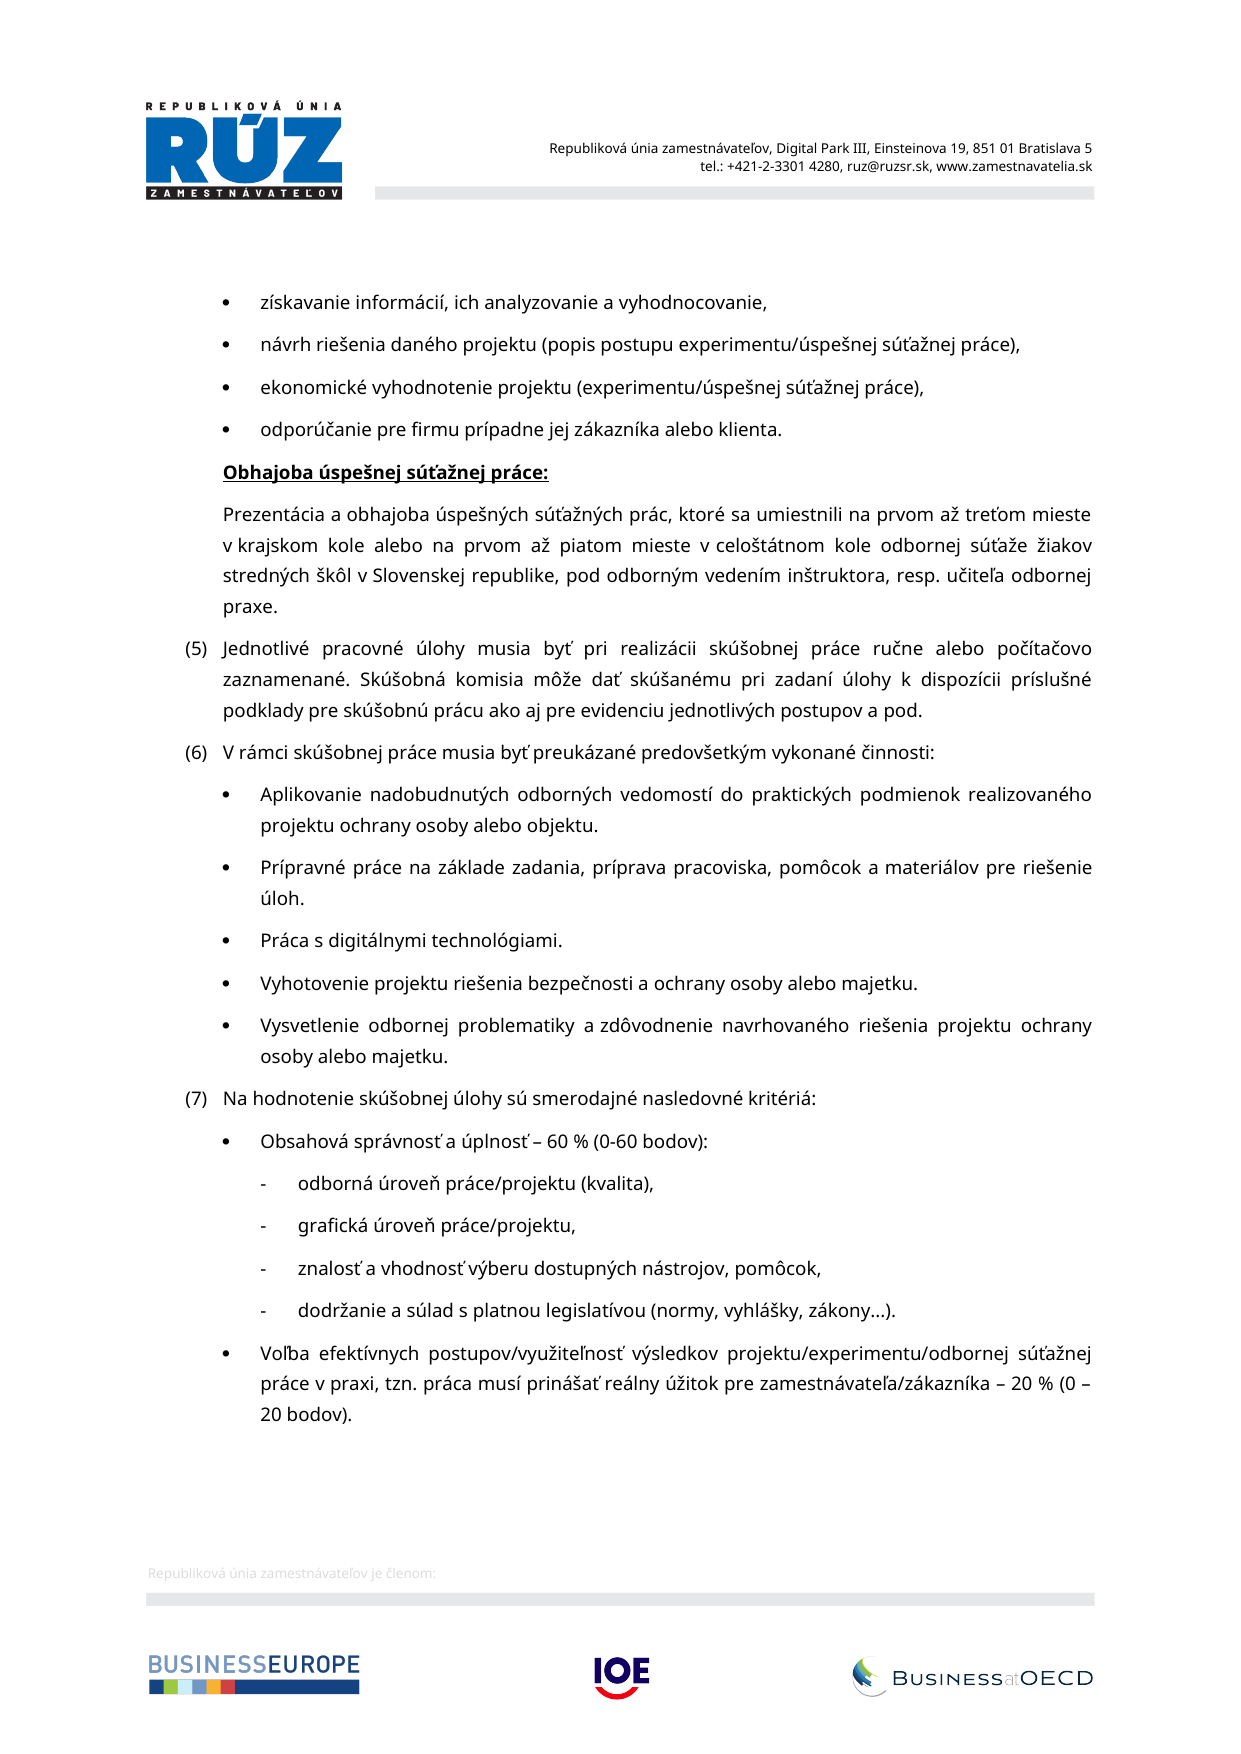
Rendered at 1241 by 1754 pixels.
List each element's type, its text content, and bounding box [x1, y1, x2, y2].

list Jednotlivé pracovné úlohy musia byť pri realizácii skúšobnej práce ručne alebo počítačovo zaznamenané. Skúšobná komisia môže dať skúšanému pri zadaní úlohy k dispozícii príslušné podklady pre skúšobnú prácu ako aj pre evidenciu jednotlivých postupov a pod. [185, 636, 1092, 722]
list návrh riešenia daného projektu (popis postupu experimentu/úspešnej súťažnej práce), [223, 332, 1092, 357]
list ekonomické vyhodnotenie projektu (experimentu/úspešnej súťažnej práce), [223, 374, 1092, 400]
list Vysvetlenie odbornej problematiky a zdôvodnenie navrhovaného riešenia projektu ochrany osoby alebo majetku. [223, 1012, 1092, 1069]
list grafická úroveň práce/projektu, [260, 1213, 1092, 1238]
list Prípravné práce na základe zadania, príprava pracoviska, pomôcok a materiálov pre riešenie úloh. [223, 855, 1092, 911]
list Aplikovanie nadobudnutých odborných vedomostí do praktických podmienok realizovaného projektu ochrany osoby alebo objektu. [223, 782, 1092, 838]
list Na hodnotenie skúšobnej úlohy sú smerodajné nasledovné kritériá: [185, 1086, 1092, 1111]
list V rámci skúšobnej práce musia byť preukázané predovšetkým vykonané činnosti: [185, 739, 1092, 765]
picture [0, 0, 1241, 291]
list dodržanie a súlad s platnou legislatívou (normy, vyhlášky, zákony...). [260, 1297, 1092, 1323]
list Obsahová správnosť a úplnosť – 60 % (0-60 bodov): [223, 1128, 1092, 1153]
list znalosť a vhodnosť výberu dostupných nástrojov, pomôcok, [260, 1255, 1092, 1281]
list Voľba efektívnych postupov/využiteľnosť výsledkov projektu/experimentu/odbornej súťažnej práce v praxi, tzn. práca musí prinášať reálny úžitok pre zamestnávateľa/zákazníka – 20 % (0 – 20 bodov). [223, 1340, 1092, 1427]
text Prezentácia a obhajoba úspešných súťažných prác, ktoré sa umiestnili na prvom až treťom mieste v krajskom kole alebo na prvom až piatom mieste v celoštátnom kole odbornej súťaže žiakov stredných škôl v Slovenskej republike, pod odborným vedením inštruktora, resp. učiteľa odbornej praxe. [223, 501, 1092, 619]
list získavanie informácií, ich analyzovanie a vyhodnocovanie, [223, 289, 1092, 315]
list odborná úroveň práce/projektu (kvalita), [260, 1170, 1092, 1196]
picture [0, 1499, 1241, 1754]
list Vyhotovenie projektu riešenia bezpečnosti a ochrany osoby alebo majetku. [223, 970, 1092, 996]
list odporúčanie pre firmu prípadne jej zákazníka alebo klienta. [223, 417, 1092, 442]
text Obhajoba úspešnej súťažnej práce: [223, 459, 1092, 484]
list Práca s digitálnymi technológiami. [223, 928, 1092, 953]
